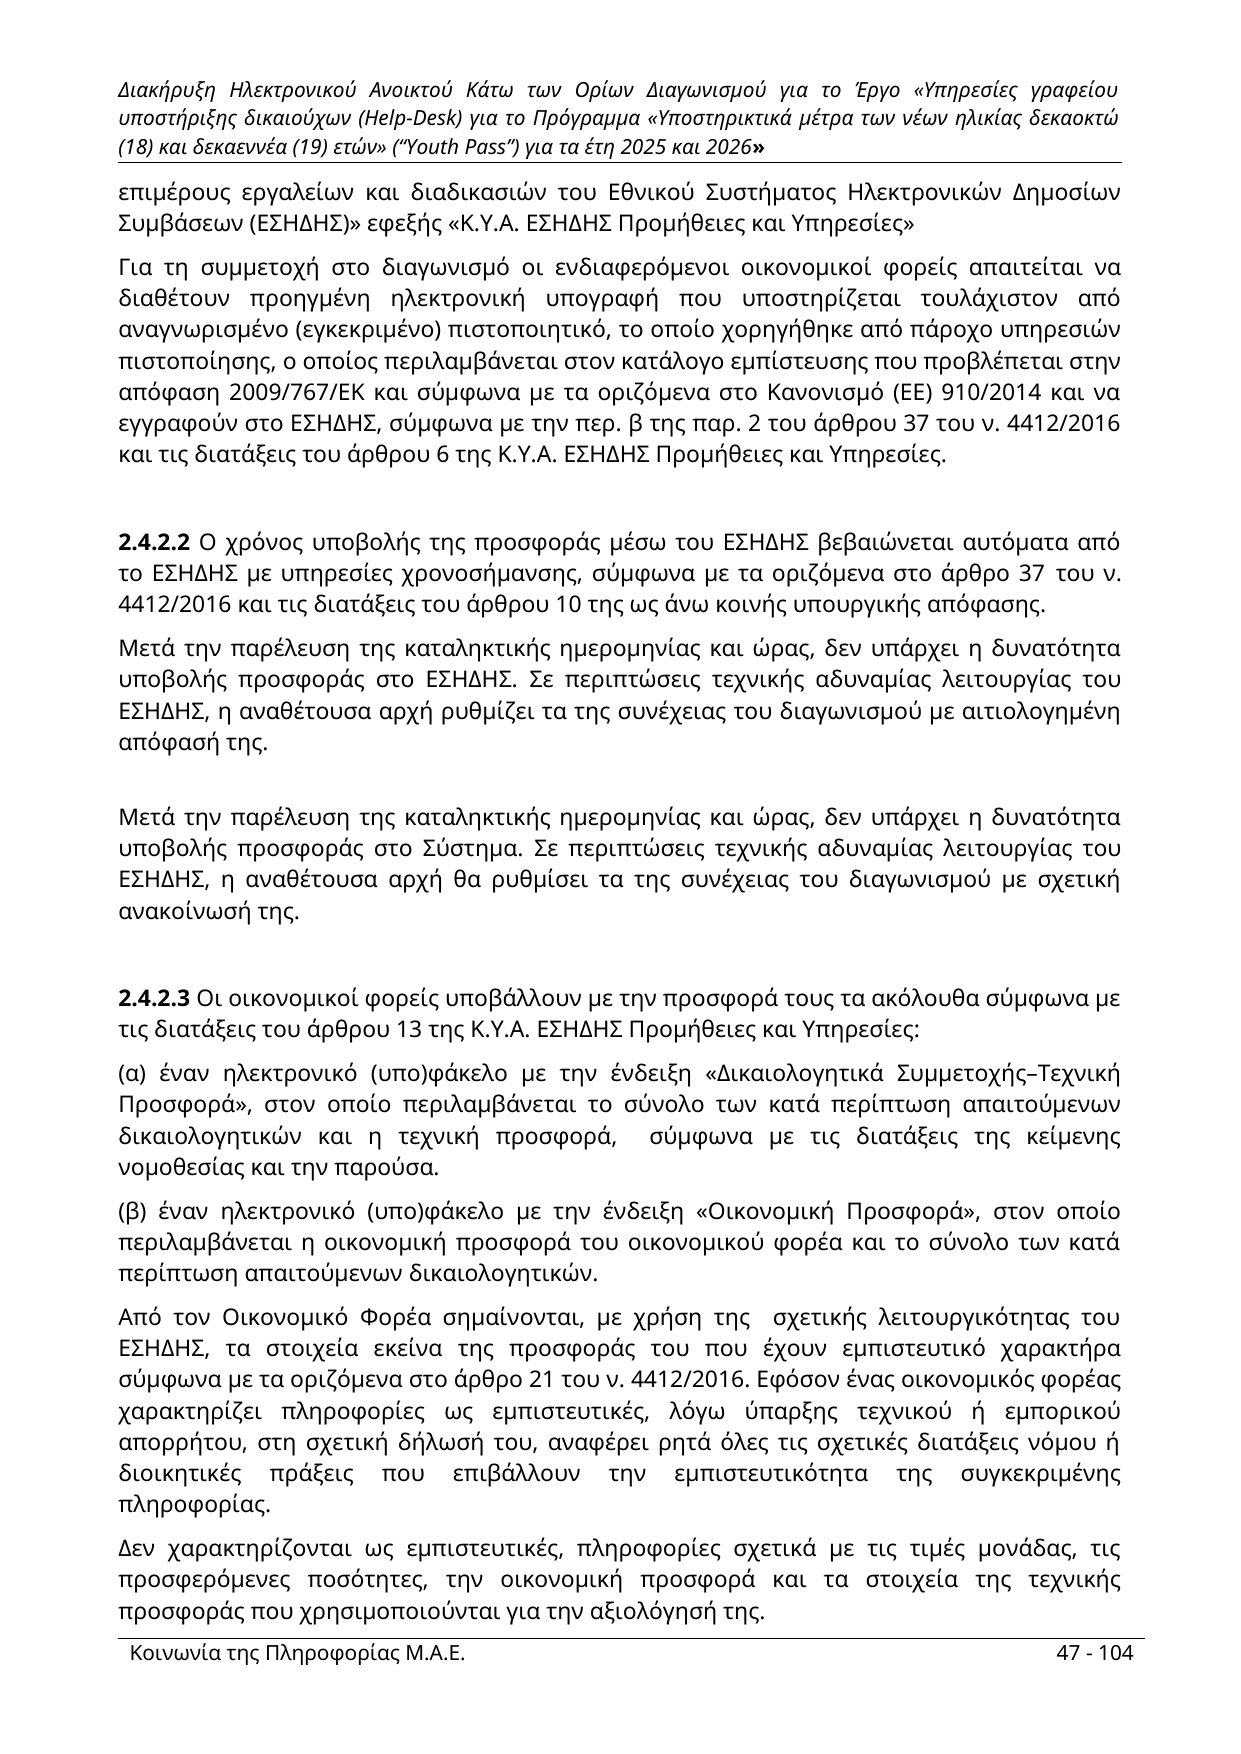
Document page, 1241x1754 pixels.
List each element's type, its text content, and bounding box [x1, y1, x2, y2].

text Για τη συμμετοχή στο διαγωνισμό οι ενδιαφερόμενοι οικονομικοί φορείς απαιτείται να διαθέτουν προηγμένη ηλεκτρονική υπογραφή που υποστηρίζεται τουλάχιστον από αναγνωρισμένο (εγκεκριμένο) πιστοποιητικό, το οποίο χορηγήθηκε από πάροχο υπηρεσιών πιστοποίησης, ο οποίος περιλαμβάνεται στον κατάλογο εμπίστευσης που προβλέπεται στην απόφαση 2009/767/ΕΚ και σύμφωνα με τα οριζόμενα στο Κανονισμό (ΕΕ) 910/2014 και να εγγραφούν στο ΕΣΗΔΗΣ, σύμφωνα με την περ. β της παρ. 2 του άρθρου 37 του ν. 4412/2016 και τις διατάξεις του άρθρου 6 της Κ.Υ.Α. ΕΣΗΔΗΣ Προμήθειες και Υπηρεσίες. [118, 251, 1122, 470]
text Μετά την παρέλευση της καταληκτικής ημερομηνίας και ώρας, δεν υπάρχει η δυνατότητα υποβολής προσφοράς στο ΕΣΗΔΗΣ. Σε περιπτώσεις τεχνικής αδυναμίας λειτουργίας του ΕΣΗΔΗΣ, η αναθέτουσα αρχή ρυθμίζει τα της συνέχειας του διαγωνισμού με αιτιολογημένη απόφασή της. [118, 632, 1122, 757]
text (α) έναν ηλεκτρονικό (υπο)φάκελο με την ένδειξη «Δικαιολογητικά Συμμετοχής–Τεχνική Προσφορά», στον οποίο περιλαμβάνεται το σύνολο των κατά περίπτωση απαιτούμενων δικαιολογητικών και η τεχνική προσφορά, σύμφωνα με τις διατάξεις της κείμενης νομοθεσίας και την παρούσα. [118, 1057, 1122, 1182]
text Από τον Οικονομικό Φορέα σημαίνονται, με χρήση της σχετικής λειτουργικότητας του ΕΣΗΔΗΣ, τα στοιχεία εκείνα της προσφοράς του που έχουν εμπιστευτικό χαρακτήρα σύμφωνα με τα οριζόμενα στο άρθρο 21 του ν. 4412/2016. Εφόσον ένας οικονομικός φορέας χαρακτηρίζει πληροφορίες ως εμπιστευτικές, λόγω ύπαρξης τεχνικού ή εμπορικού απορρήτου, στη σχετική δήλωσή του, αναφέρει ρητά όλες τις σχετικές διατάξεις νόμου ή διοικητικές πράξεις που επιβάλλουν την εμπιστευτικότητα της συγκεκριμένης πληροφορίας. [118, 1301, 1122, 1520]
text Δεν χαρακτηρίζονται ως εμπιστευτικές, πληροφορίες σχετικά με τις τιμές μονάδας, τις προσφερόμενες ποσότητες, την οικονομική προσφορά και τα στοιχεία της τεχνικής προσφοράς που χρησιμοποιούνται για την αξιολόγησή της. [118, 1532, 1122, 1626]
text 2.4.2.2 Ο χρόνος υποβολής της προσφοράς μέσω του ΕΣΗΔΗΣ βεβαιώνεται αυτόματα από το ΕΣΗΔΗΣ με υπηρεσίες χρονοσήμανσης, σύμφωνα με τα οριζόμενα στο άρθρο 37 του ν. 4412/2016 και τις διατάξεις του άρθρου 10 της ως άνω κοινής υπουργικής απόφασης. [118, 526, 1122, 620]
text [118, 176, 1122, 238]
text Μετά την παρέλευση της καταληκτικής ημερομηνίας και ώρας, δεν υπάρχει η δυνατότητα υποβολής προσφοράς στο Σύστημα. Σε περιπτώσεις τεχνικής αδυναμίας λειτουργίας του ΕΣΗΔΗΣ, η αναθέτουσα αρχή θα ρυθμίσει τα της συνέχειας του διαγωνισμού με σχετική ανακοίνωσή της. [118, 801, 1122, 926]
text 2.4.2.3 Οι οικονομικοί φορείς υποβάλλουν με την προσφορά τους τα ακόλουθα σύμφωνα με τις διατάξεις του άρθρου 13 της Κ.Υ.Α. ΕΣΗΔΗΣ Προμήθειες και Υπηρεσίες: [118, 982, 1122, 1045]
text (β) έναν ηλεκτρονικό (υπο)φάκελο με την ένδειξη «Οικονομική Προσφορά», στον οποίο περιλαμβάνεται η οικονομική προσφορά του οικονομικού φορέα και το σύνολο των κατά περίπτωση απαιτούμενων δικαιολογητικών. [118, 1195, 1122, 1288]
